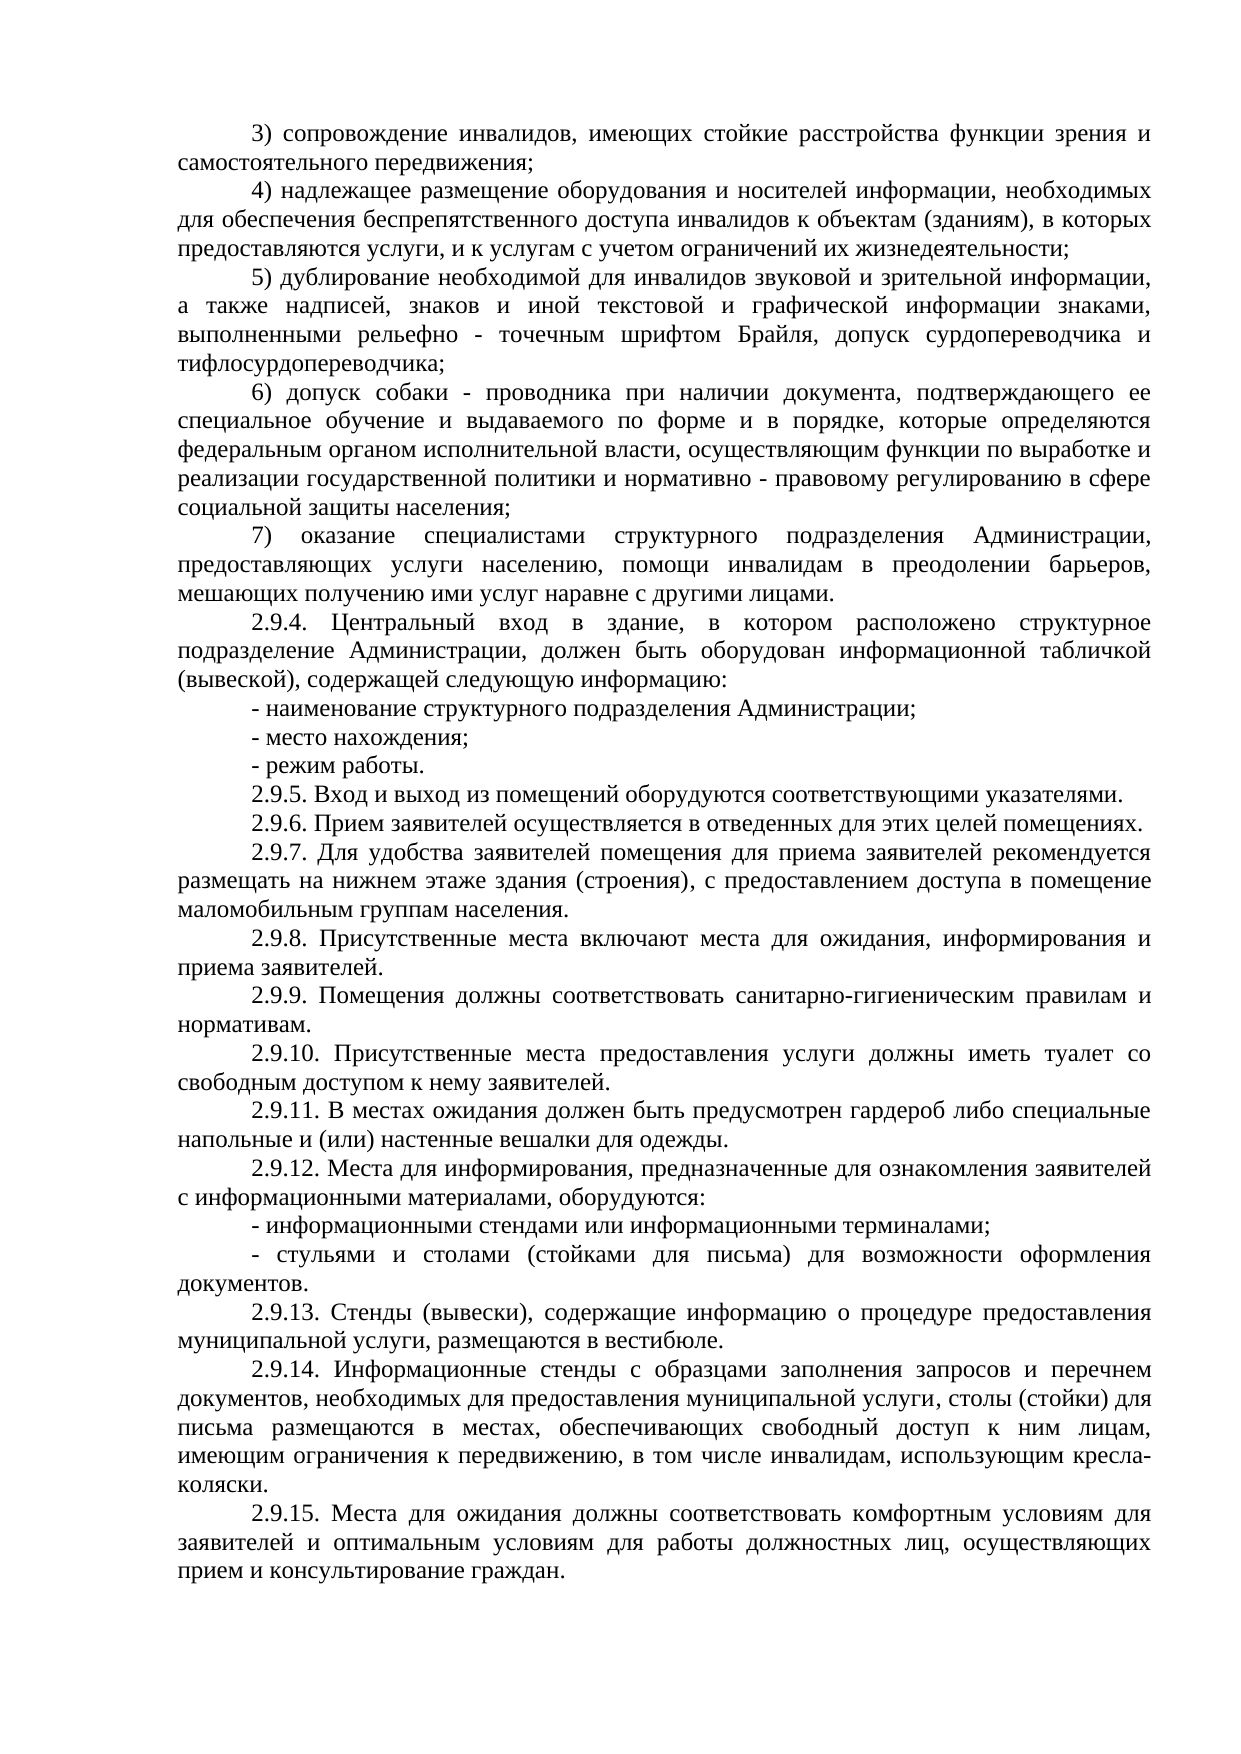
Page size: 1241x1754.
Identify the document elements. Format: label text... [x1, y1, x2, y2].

text 3) сопровождение инвалидов, имеющих стойкие расстройства функции зрения и самостоятельного передвижения; [177, 118, 1152, 176]
text 2.9.15. Места для ожидания должны соответствовать комфортным условиям для заявителей и оптимальным условиям для работы должностных лиц, осуществляющих прием и консультирование граждан. [177, 1498, 1152, 1584]
text 2.9.13. Стенды (вывески), содержащие информацию о процедуре предоставления муниципальной услуги, размещаются в вестибюле. [177, 1297, 1152, 1354]
text - режим работы. [177, 751, 1152, 779]
text 2.9.12. Места для информирования, предназначенные для ознакомления заявителей с информационными материалами, оборудуются: [177, 1153, 1152, 1211]
text 2.9.5. Вход и выход из помещений оборудуются соответствующими указателями. [177, 779, 1152, 808]
text 2.9.14. Информационные стенды с образцами заполнения запросов и перечнем документов, необходимых для предоставления муниципальной услуги, столы (стойки) для письма размещаются в местах, обеспечивающих свободный доступ к ним лицам, имеющим ограничения к передвижению, в том числе инвалидам, использующим кресла-коляски. [177, 1354, 1152, 1498]
text - наименование структурного подразделения Администрации; [177, 693, 1152, 722]
text 2.9.7. Для удобства заявителей помещения для приема заявителей рекомендуется размещать на нижнем этаже здания (строения), с предоставлением доступа в помещение маломобильным группам населения. [177, 837, 1152, 923]
text 2.9.8. Присутственные места включают места для ожидания, информирования и приема заявителей. [177, 923, 1152, 981]
text 2.9.9. Помещения должны соответствовать санитарно-гигиеническим правилам и нормативам. [177, 981, 1152, 1038]
text 7) оказание специалистами структурного подразделения Администрации, предоставляющих услуги населению, помощи инвалидам в преодолении барьеров, мешающих получению ими услуг наравне с другими лицами. [177, 521, 1152, 607]
text 6) допуск собаки - проводника при наличии документа, подтверждающего ее специальное обучение и выдаваемого по форме и в порядке, которые определяются федеральным органом исполнительной власти, осуществляющим функции по выработке и реализации государственной политики и нормативно - правовому регулированию в сфере социальной защиты населения; [177, 377, 1152, 521]
text 5) дублирование необходимой для инвалидов звуковой и зрительной информации, а также надписей, знаков и иной текстовой и графической информации знаками, выполненными рельефно - точечным шрифтом Брайля, допуск сурдопереводчика и тифлосурдопереводчика; [177, 262, 1152, 377]
text 2.9.11. В местах ожидания должен быть предусмотрен гардероб либо специальные напольные и (или) настенные вешалки для одежды. [177, 1096, 1152, 1153]
text - место нахождения; [177, 722, 1152, 751]
text - информационными стендами или информационными терминалами; [177, 1211, 1152, 1239]
text - стульями и столами (стойками для письма) для возможности оформления документов. [177, 1239, 1152, 1297]
text 2.9.6. Прием заявителей осуществляется в отведенных для этих целей помещениях. [177, 808, 1152, 837]
text 4) надлежащее размещение оборудования и носителей информации, необходимых для обеспечения беспрепятственного доступа инвалидов к объектам (зданиям), в которых предоставляются услуги, и к услугам с учетом ограничений их жизнедеятельности; [177, 176, 1152, 262]
text 2.9.4. Центральный вход в здание, в котором расположено структурное подразделение Администрации, должен быть оборудован информационной табличкой (вывеской), содержащей следующую информацию: [177, 607, 1152, 693]
text 2.9.10. Присутственные места предоставления услуги должны иметь туалет со свободным доступом к нему заявителей. [177, 1038, 1152, 1096]
